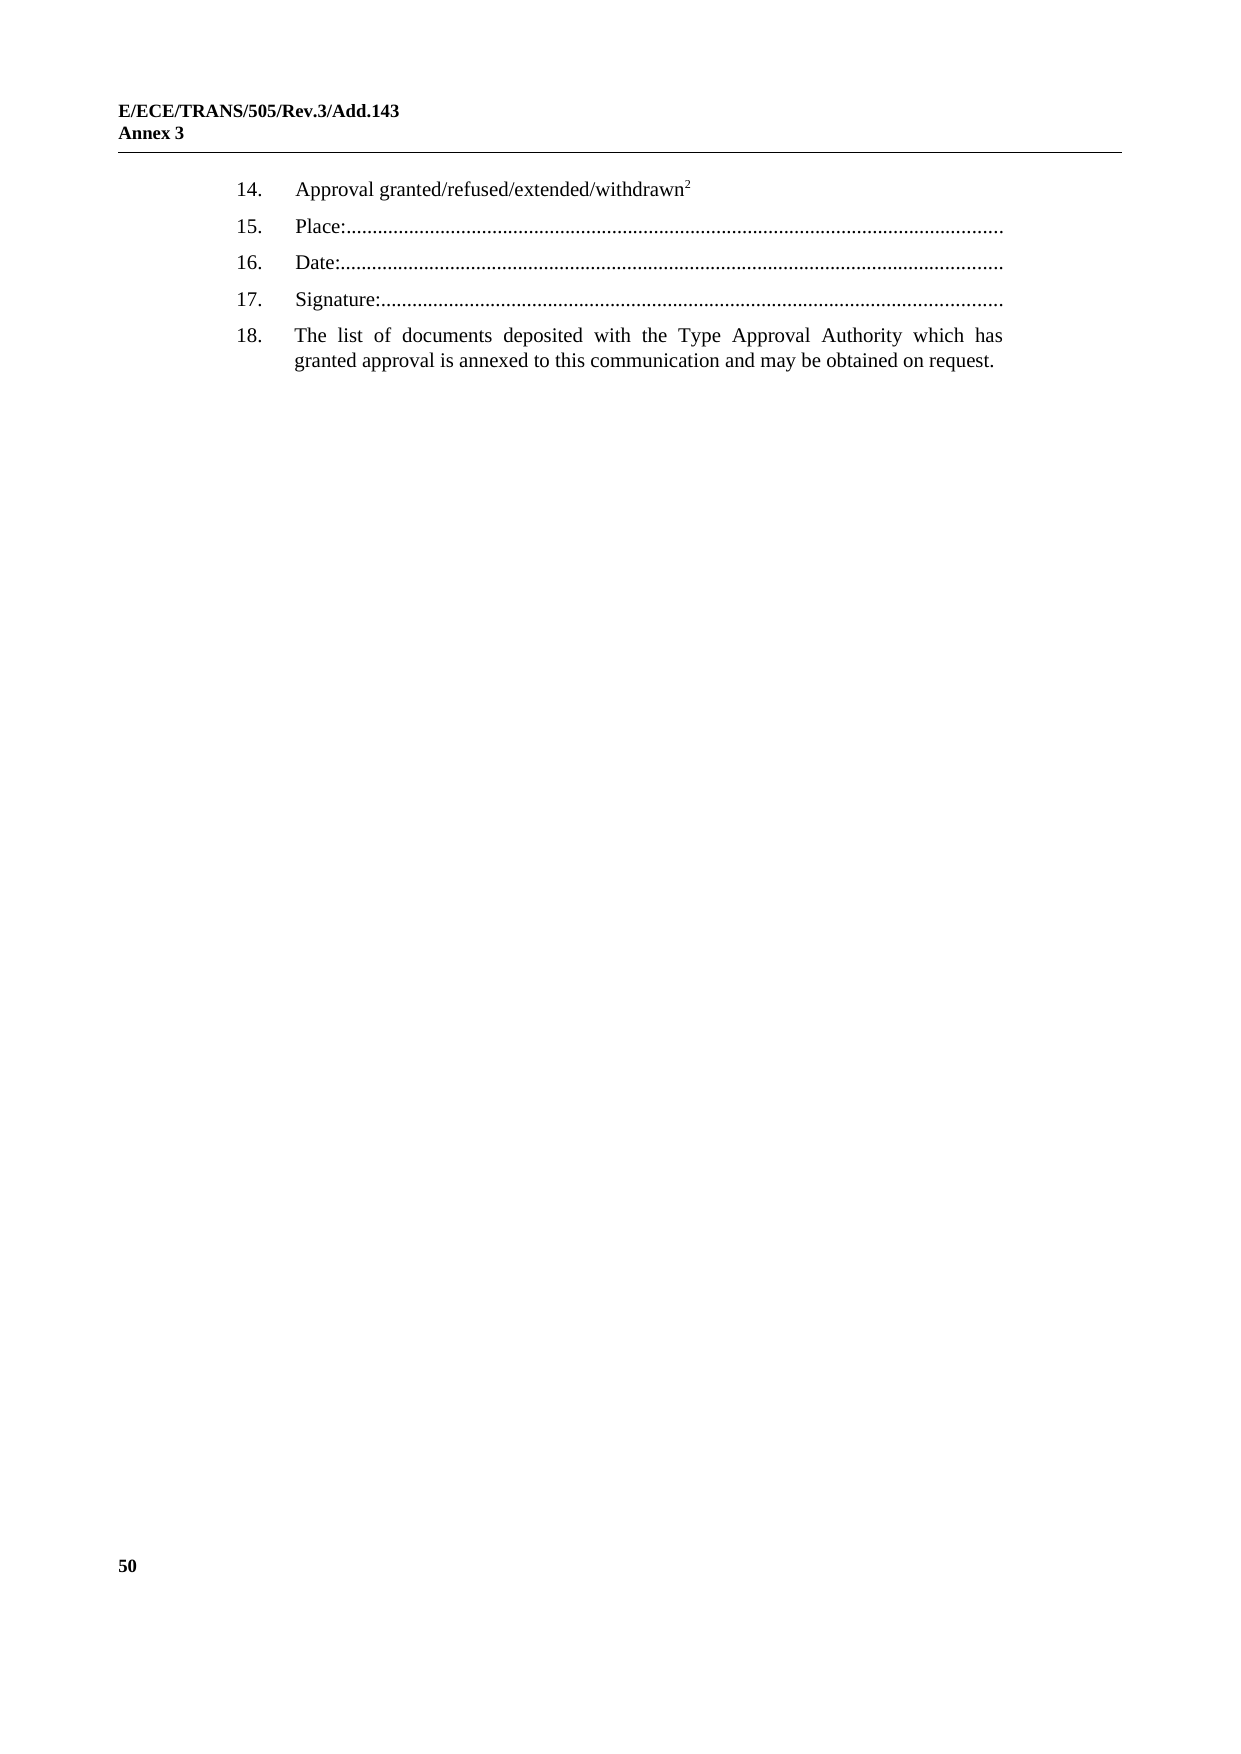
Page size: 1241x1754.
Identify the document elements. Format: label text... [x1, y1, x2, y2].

text 14. Approval granted/refused/extended/withdrawn2 [236, 177, 1004, 201]
text 15. Place: [236, 214, 1004, 238]
text 18. The list of documents deposited with the Type Approval Authority which has granted approval is annexed to this communication and may be obtained on request. [236, 323, 1004, 372]
text 17. Signature: [236, 287, 1004, 311]
text 16. Date: [236, 250, 1004, 274]
